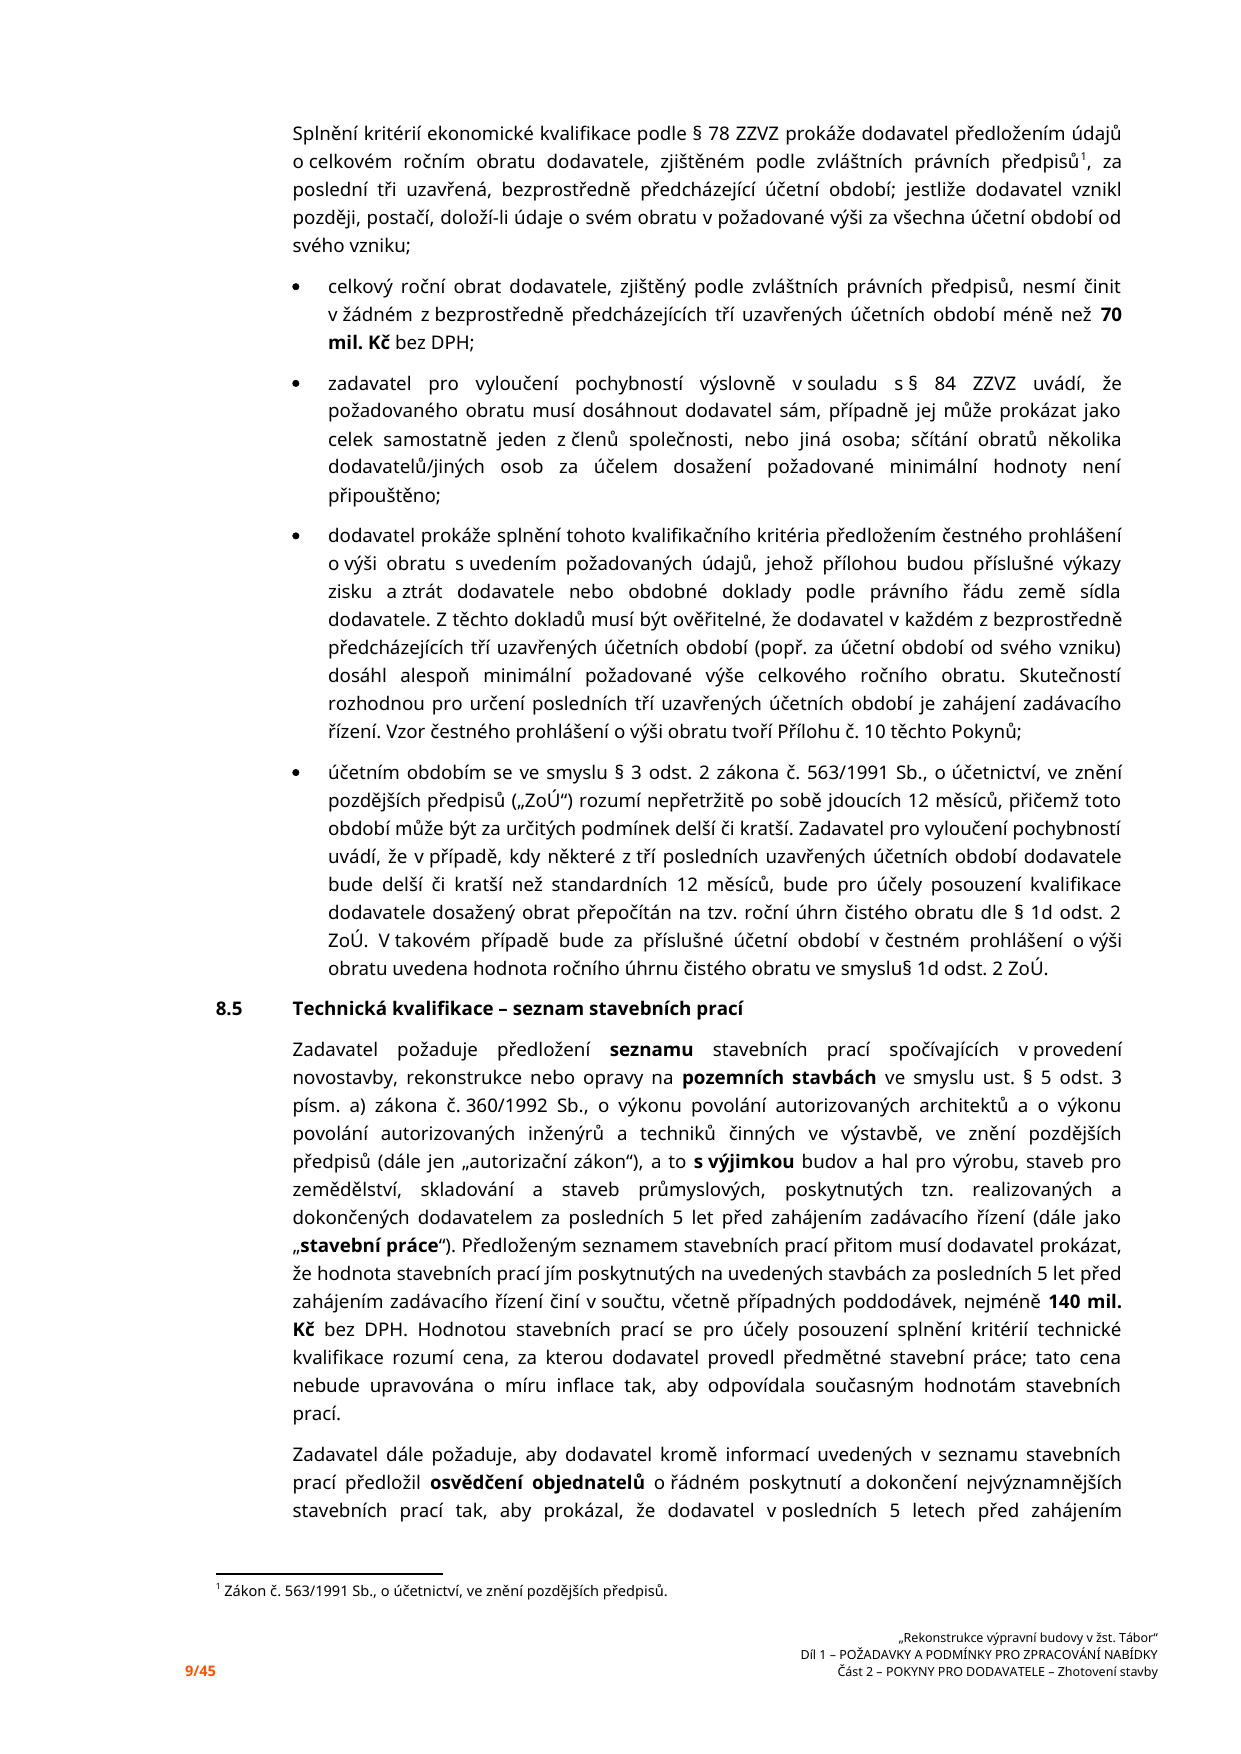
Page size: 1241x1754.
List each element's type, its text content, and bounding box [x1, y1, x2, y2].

text účetním obdobím se ve smyslu § 3 odst. 2 zákona č. 563/1991 Sb., o účetnictví, ve znění pozdějších předpisů („ZoÚ“) rozumí nepřetržitě po sobě jdoucích 12 měsíců, přičemž toto období může být za určitých podmínek delší či kratší. Zadavatel pro vyloučení pochybností uvádí, že v případě, kdy některé z tří posledních uzavřených účetních období dodavatele bude delší či kratší než standardních 12 měsíců, bude pro účely posouzení kvalifikace dodavatele dosažený obrat přepočítán na tzv. roční úhrn čistého obratu dle § 1d odst. 2 ZoÚ. V takovém případě bude za příslušné účetní období v čestném prohlášení o výši obratu uvedena hodnota ročního úhrnu čistého obratu ve smyslu§ 1d odst. 2 ZoÚ. [292, 759, 1122, 981]
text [292, 1441, 1122, 1523]
text Splnění kritérií ekonomické kvalifikace podle § 78 ZZVZ prokáže dodavatel předložením údajů o celkovém ročním obratu dodavatele, zjištěném podle zvláštních právních předpisů, za poslední tři uzavřená, bezprostředně předcházející účetní období; jestliže dodavatel vznikl později, postačí, doloží-li údaje o svém obratu v požadované výši za všechna účetní období od svého vzniku; [292, 121, 1122, 258]
text Technická kvalifikace – seznam stavebních prací [216, 996, 1122, 1021]
text dodavatel prokáže splnění tohoto kvalifikačního kritéria předložením čestného prohlášení o výši obratu s uvedením požadovaných údajů, jehož přílohou budou příslušné výkazy zisku a ztrát dodavatele nebo obdobné doklady podle právního řádu země sídla dodavatele. Z těchto dokladů musí být ověřitelné, že dodavatel v každém z bezprostředně předcházejících tří uzavřených účetních období (popř. za účetní období od svého vzniku) dosáhl alespoň minimální požadované výše celkového ročního obratu. Skutečností rozhodnou pro určení posledních tří uzavřených účetních období je zahájení zadávacího řízení. Vzor čestného prohlášení o výši obratu tvoří Přílohu č. 10 těchto Pokynů; [292, 522, 1122, 744]
text zadavatel pro vyloučení pochybností výslovně v souladu s § 84 ZZVZ uvádí, že požadovaného obratu musí dosáhnout dodavatel sám, případně jej může prokázat jako celek samostatně jeden z členů společnosti, nebo jiná osoba; sčítání obratů několika dodavatelů/jiných osob za účelem dosažení požadované minimální hodnoty není připouštěno; [292, 370, 1122, 507]
text Zadavatel požaduje předložení seznamu stavebních prací spočívajících v provedení novostavby, rekonstrukce nebo opravy na pozemních stavbách ve smyslu ust. § 5 odst. 3 písm. a) zákona č. 360/1992 Sb., o výkonu povolání autorizovaných architektů a o výkonu povolání autorizovaných inženýrů a techniků činných ve výstavbě, ve znění pozdějších předpisů (dále jen „autorizační zákon“), a to s výjimkou budov a hal pro výrobu, staveb pro zemědělství, skladování a staveb průmyslových, poskytnutých tzn. realizovaných a dokončených dodavatelem za posledních 5 let před zahájením zadávacího řízení (dále jako „stavební práce“). Předloženým seznamem stavebních prací přitom musí dodavatel prokázat, že hodnota stavebních prací jím poskytnutých na uvedených stavbách za posledních 5 let před zahájením zadávacího řízení činí v součtu, včetně případných poddodávek, nejméně 140 mil. Kč bez DPH. Hodnotou stavebních prací se pro účely posouzení splnění kritérií technické kvalifikace rozumí cena, za kterou dodavatel provedl předmětné stavební práce; tato cena nebude upravována o míru inflace tak, aby odpovídala současným hodnotám stavebních prací. [292, 1036, 1122, 1426]
text celkový roční obrat dodavatele, zjištěný podle zvláštních právních předpisů, nesmí činit v žádném z bezprostředně předcházejících tří uzavřených účetních období méně než 70 mil. Kč bez DPH; [292, 273, 1122, 355]
